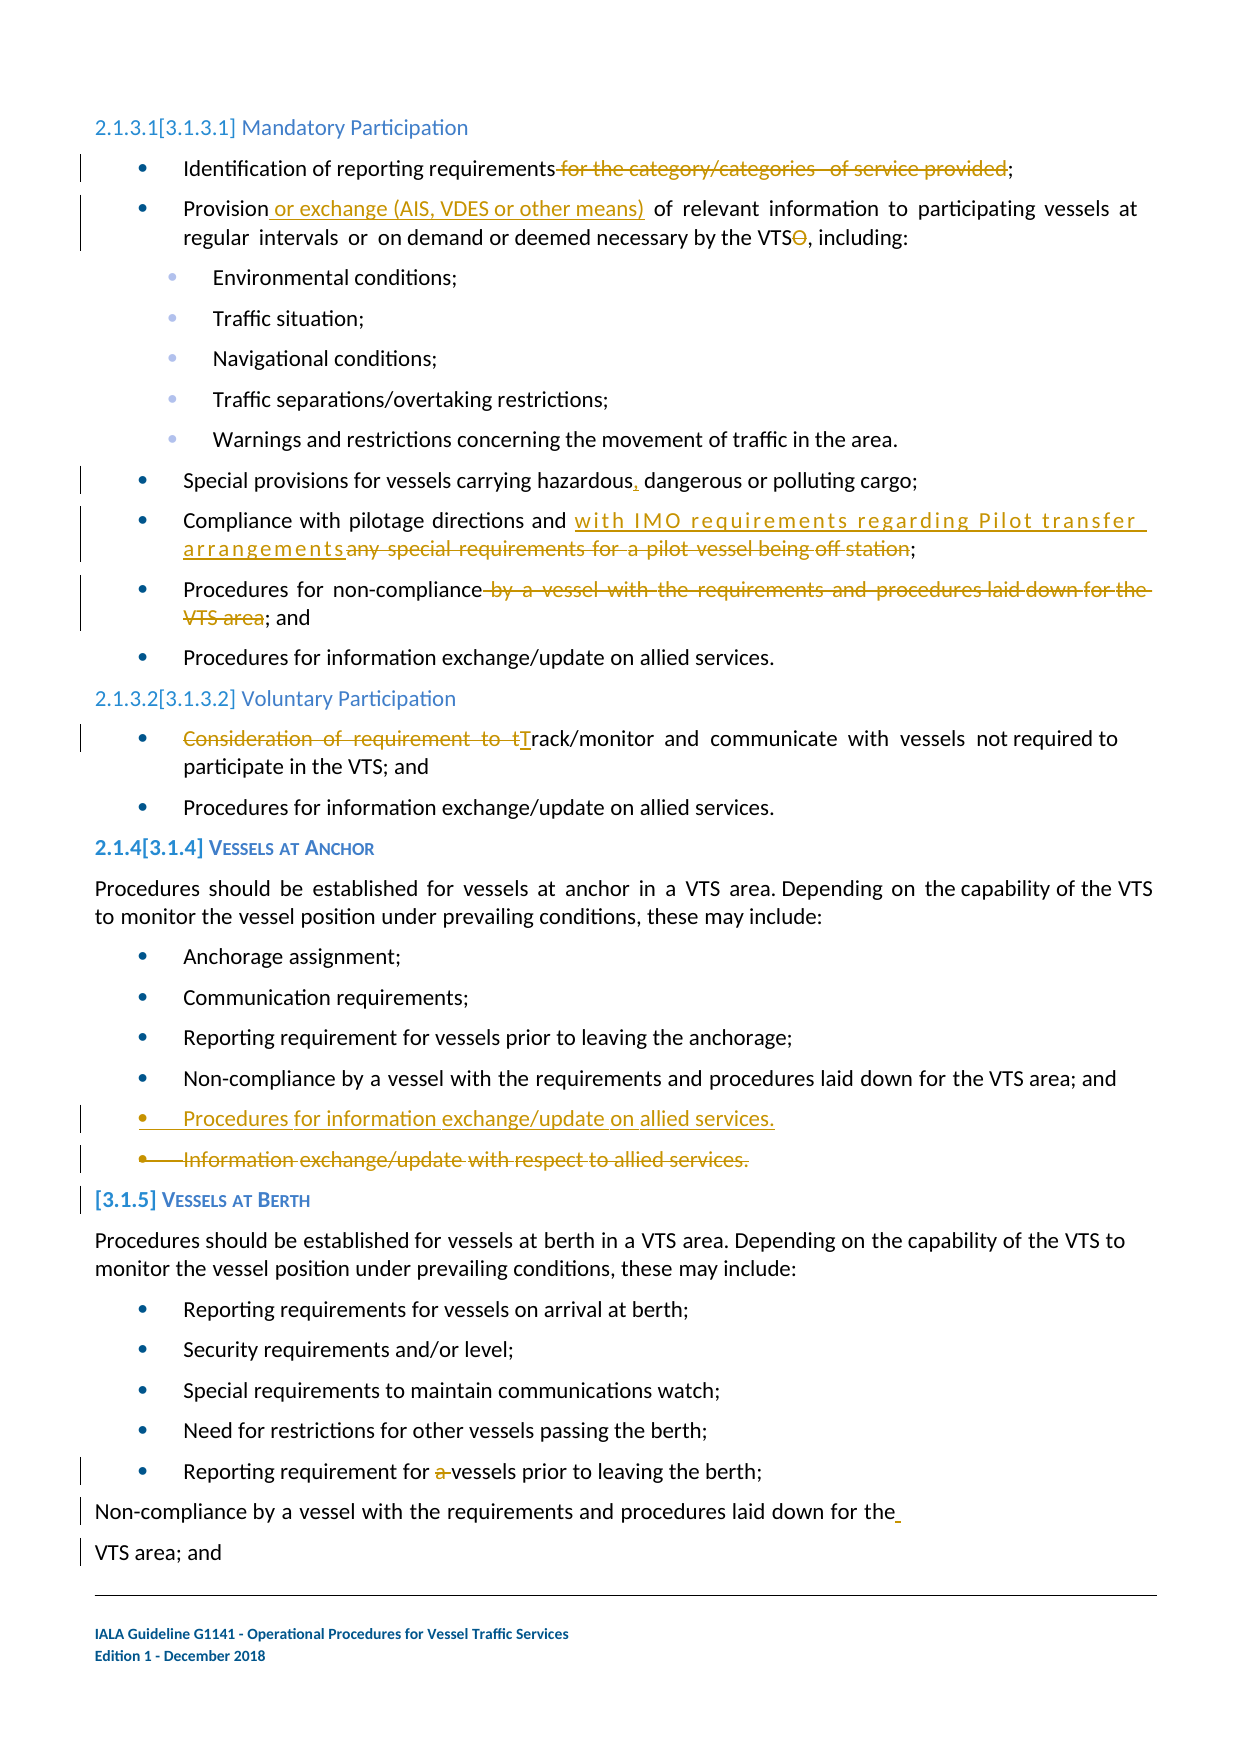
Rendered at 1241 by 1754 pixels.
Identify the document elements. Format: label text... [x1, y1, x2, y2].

subtitle Vessels at Anchor [94, 833, 1157, 861]
text rack/monitor and communicate with vessels not required to participate in the VTS; and [139, 724, 1157, 780]
subtitle Voluntary Participation [94, 684, 1157, 712]
text Procedures for information exchange/update on allied services. [139, 643, 1157, 671]
text Special provisions for vessels carrying hazardous dangerous or polluting cargo; [139, 466, 1157, 494]
text Procedures should be established for vessels at anchor in a VTS area. Depending on the capability of the VTS to monitor the vessel position under prevailing conditions, these may include: [94, 874, 1157, 930]
text Non-compliance by a vessel with the requirements and procedures laid down for the VTS area; and [139, 1064, 1157, 1092]
text Special requirements to maintain communications watch; [139, 1376, 1157, 1404]
subtitle Mandatory Participation [94, 113, 1157, 142]
list VTS area; and [94, 1538, 1157, 1566]
text Identification of reporting requirements; [139, 154, 1157, 182]
list Non-compliance by a vessel with the requirements and procedures laid down for the [94, 1497, 1157, 1525]
text Traffic situation; [168, 304, 1157, 332]
text Provision of relevant information to participating vessels at regular intervals or on demand or deemed necessary by the VTS, including: [139, 194, 1157, 251]
text Communication requirements; [139, 983, 1157, 1011]
text Procedures should be established for vessels at berth in a VTS area. Depending on the capability of the VTS to monitor the vessel position under prevailing conditions, these may include: [94, 1226, 1157, 1282]
text Procedures for information exchange/update on allied services. [139, 793, 1157, 821]
subtitle Vessels at Berth [94, 1186, 1157, 1214]
text Reporting requirement for vessels prior to leaving the berth; [139, 1457, 1157, 1485]
text Reporting requirement for vessels prior to leaving the anchorage; [139, 1023, 1157, 1052]
text Warnings and restrictions concerning the movement of traffic in the area. [168, 425, 1157, 453]
text Traffic separations/overtaking restrictions; [168, 385, 1157, 413]
text Anchorage assignment; [139, 942, 1157, 971]
text Need for restrictions for other vessels passing the berth; [139, 1416, 1157, 1444]
text Navigational conditions; [168, 344, 1157, 372]
text Reporting requirements for vessels on arrival at berth; [139, 1295, 1157, 1323]
text Security requirements and/or level; [139, 1335, 1157, 1363]
text Compliance with pilotage directions and ; [139, 506, 1157, 562]
text Environmental conditions; [168, 263, 1157, 291]
text Procedures for non-compliance; and [139, 575, 1157, 631]
